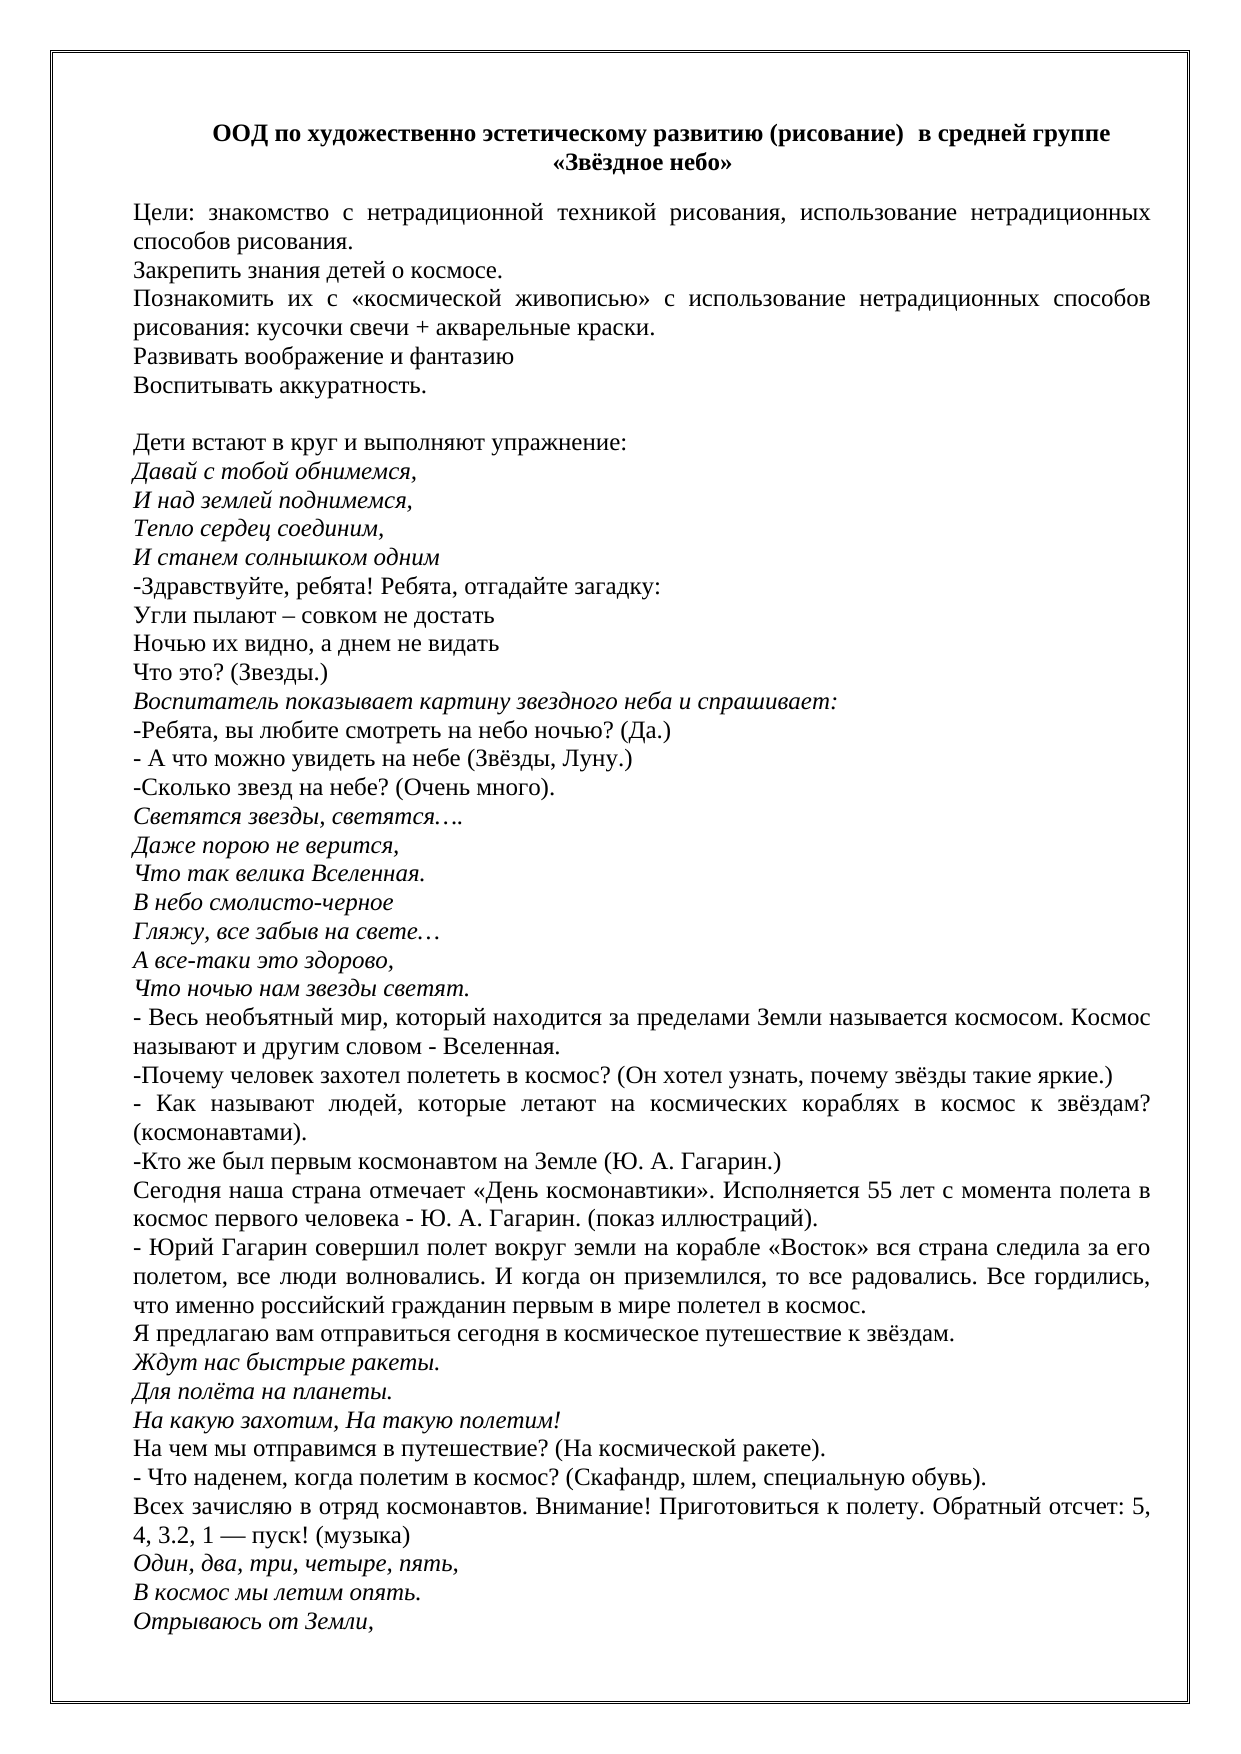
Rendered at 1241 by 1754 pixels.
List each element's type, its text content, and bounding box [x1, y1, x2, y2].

text В космос мы летим опять. [133, 1577, 1152, 1606]
text Познакомить их с «космической живописью» с использование нетрадиционных способов рисования: кусочки свечи + акварельные краски. [133, 283, 1152, 341]
text Цели: знакомство с нетрадиционной техникой рисования, использование нетрадиционных способов рисования. [133, 197, 1152, 255]
text Для полёта на планеты. [133, 1376, 1152, 1405]
text Тепло сердец соединим, [133, 513, 1152, 542]
text - Что наденем, когда полетим в космос? (Скафандр, шлем, специальную обувь). [133, 1462, 1152, 1491]
text Ждут нас быстрые ракеты. [133, 1347, 1152, 1376]
text А все-таки это здорово, [133, 945, 1152, 973]
text Отрываюсь от Земли, [133, 1606, 1152, 1635]
text Что это? (Звезды.) [133, 657, 1152, 686]
text ООД по художественно эстетическому развитию (рисование) в средней группе «Звёздное небо» [133, 118, 1152, 176]
text Развивать воображение и фантазию [133, 341, 1152, 370]
text -Здравствуйте, ребята! Ребята, отгадайте загадку: [133, 571, 1152, 600]
text -Кто же был первым космонавтом на Земле (Ю. А. Гагарин.) [133, 1146, 1152, 1175]
text На какую захотим, На такую полетим! [133, 1405, 1152, 1433]
text В небо смолисто-черное [133, 887, 1152, 916]
text -Ребята, вы любите смотреть на небо ночью? (Да.) [133, 715, 1152, 743]
text Дети встают в круг и выполняют упражнение: [133, 427, 1152, 456]
text Воспитатель показывает картину звездного неба и спрашивает: [133, 686, 1152, 715]
text Даже порою не верится, [133, 830, 1152, 858]
text -Сколько звезд на небе? (Очень много). [133, 772, 1152, 801]
text Я предлагаю вам отправиться сегодня в космическое путешествие к звёздам. [133, 1318, 1152, 1347]
text Закрепить знания детей о космосе. [133, 255, 1152, 283]
text И над землей поднимемся, [133, 485, 1152, 513]
text - Как называют людей, которые летают на космических кораблях в космос к звёздам? (космонавтами). [133, 1088, 1152, 1146]
text - А что можно увидеть на небе (Звёзды, Луну.) [133, 743, 1152, 772]
text Ночью их видно, а днем не видать [133, 628, 1152, 657]
text Сегодня наша страна отмечает «День космонавтики». Исполняется 55 лет с момента полета в космос первого человека - Ю. А. Гагарин. (показ иллюстраций). [133, 1175, 1152, 1232]
text Воспитывать аккуратность. [133, 370, 1152, 398]
text Что так велика Вселенная. [133, 858, 1152, 887]
text И станем солнышком одним [133, 542, 1152, 571]
text - Юрий Гагарин совершил полет вокруг земли на корабле «Восток» вся страна следила за его полетом, все люди волновались. И когда он приземлился, то все радовались. Все гордились, что именно российский гражданин первым в мире полетел в космос. [133, 1232, 1152, 1318]
text -Почему человек захотел полететь в космос? (Он хотел узнать, почему звёзды такие яркие.) [133, 1060, 1152, 1088]
text Что ночью нам звезды светят. [133, 973, 1152, 1002]
text Светятся звезды, светятся…. [133, 801, 1152, 830]
text Всех зачисляю в отряд космонавтов. Внимание! Приготовиться к полету. Обратный отсчет: 5, 4, 3.2, 1 — пуск! (музыка) [133, 1491, 1152, 1548]
text - Весь необъятный мир, который находится за пределами Земли называется космосом. Космос называют и другим словом - Вселенная. [133, 1002, 1152, 1060]
text На чем мы отправимся в путешествие? (На космической ракете). [133, 1433, 1152, 1462]
text Давай с тобой обнимемся, [133, 456, 1152, 485]
text Угли пылают – совком не достать [133, 600, 1152, 628]
text Один, два, три, четыре, пять, [133, 1548, 1152, 1577]
text Гляжу, все забыв на свете… [133, 916, 1152, 945]
